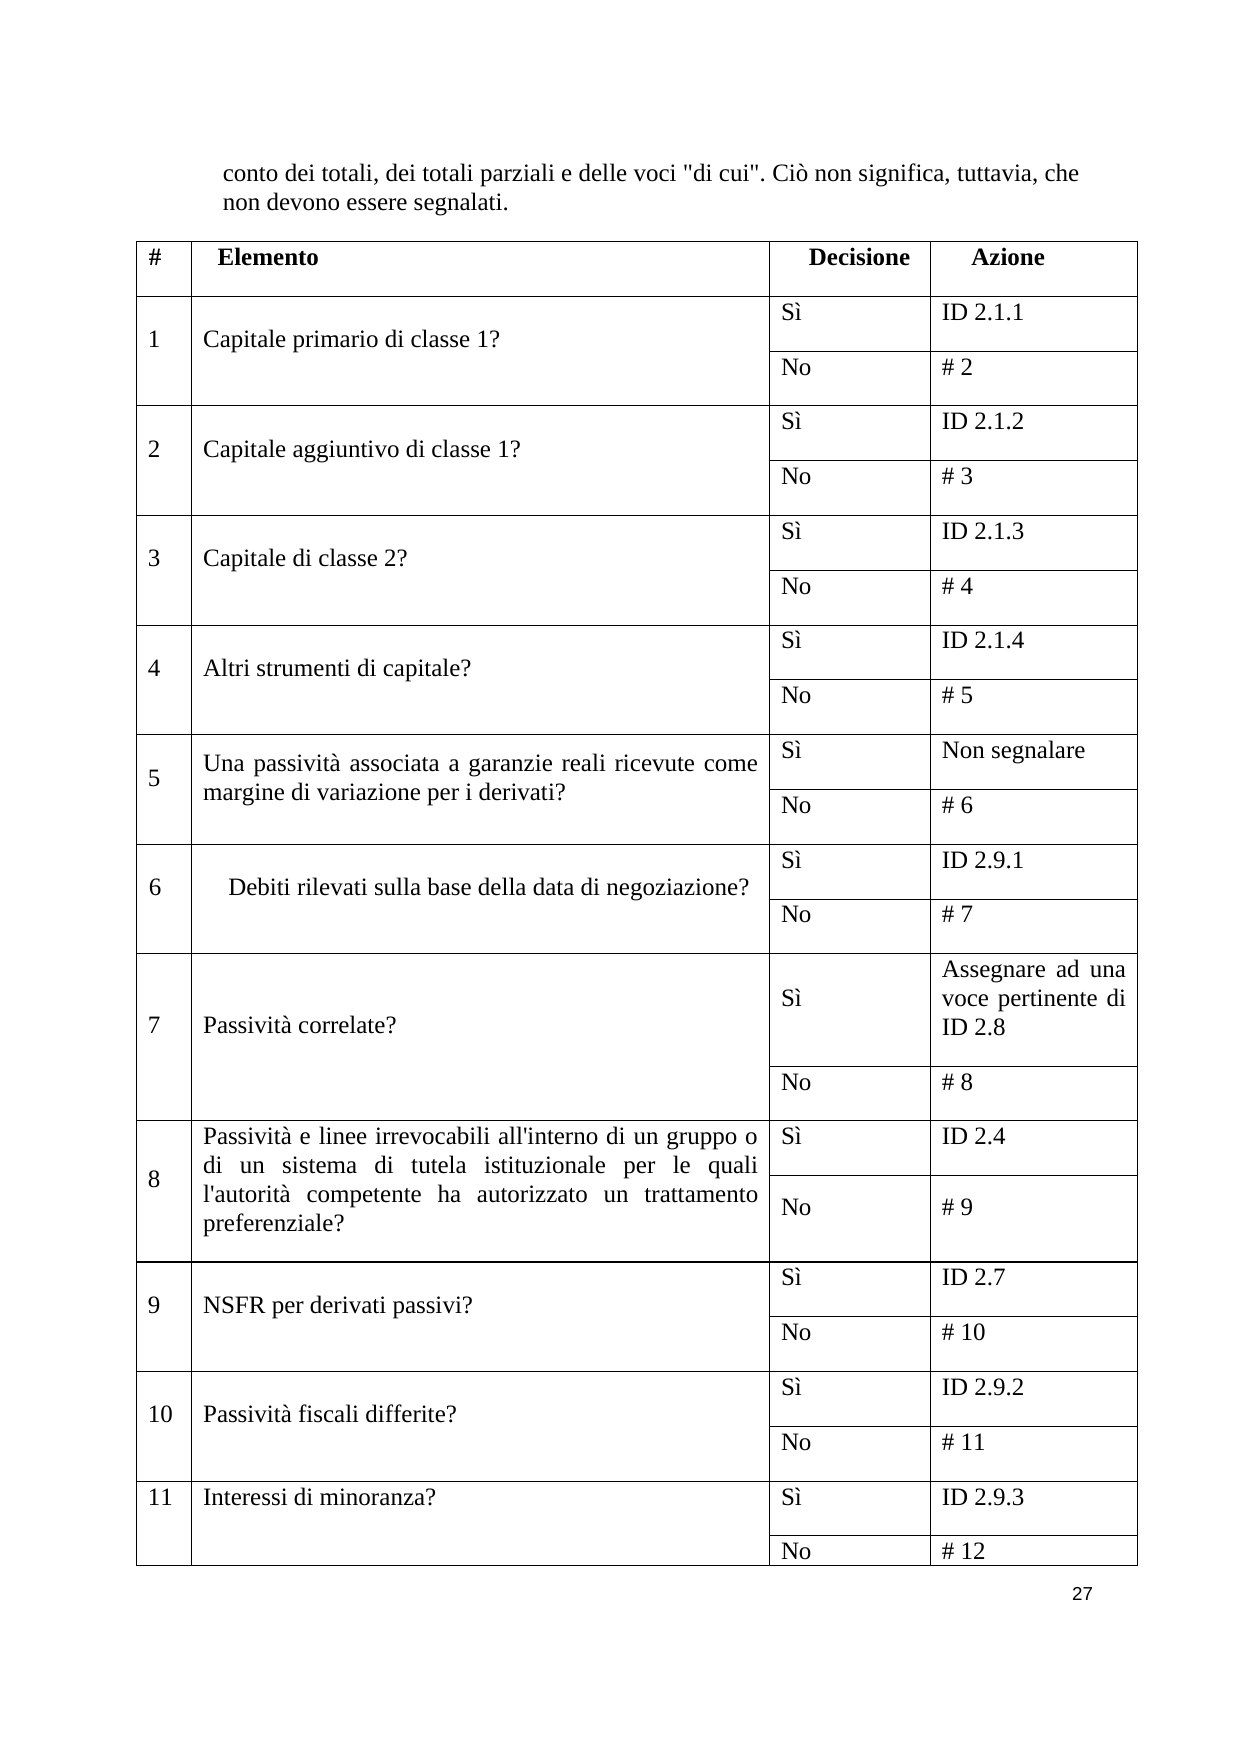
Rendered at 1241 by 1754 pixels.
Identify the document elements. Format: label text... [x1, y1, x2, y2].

table_cell No [770, 461, 930, 515]
table_cell ID 2.9.3 [931, 1482, 1137, 1535]
table_cell # 5 [931, 680, 1137, 734]
table_cell # 6 [931, 790, 1137, 844]
table_cell No [770, 1427, 930, 1481]
table_cell Sì [770, 845, 930, 898]
table_cell ID 2.7 [931, 1263, 1137, 1316]
table_cell Debiti rilevati sulla base della data di negoziazione? [192, 845, 769, 953]
table_cell 8 [137, 1121, 191, 1261]
table_cell Sì [770, 516, 930, 570]
table_cell ID 2.9.2 [931, 1372, 1137, 1426]
table_cell No [770, 680, 930, 734]
table_cell Sì [770, 1482, 930, 1535]
table_cell Interessi di minoranza? [192, 1482, 769, 1565]
table_cell # 7 [931, 900, 1137, 953]
table_cell ID 2.9.1 [931, 845, 1137, 898]
table_cell 2 [137, 406, 191, 515]
table_cell 3 [137, 516, 191, 624]
table_cell Capitale primario di classe 1? [192, 297, 769, 405]
table_cell Sì [770, 1121, 930, 1175]
table_cell Sì [770, 735, 930, 789]
table_cell 7 [137, 954, 191, 1120]
table_cell Altri strumenti di capitale? [192, 626, 769, 734]
table_cell Passività correlate? [192, 954, 769, 1120]
table_cell No [770, 1067, 930, 1120]
table_header Azione [931, 242, 1137, 296]
table_cell Passività e linee irrevocabili all'interno di un gruppo o di un sistema di tutela istituzionale per le quali l'autorità competente ha autorizzato un trattamento preferenziale? [192, 1121, 769, 1261]
table_cell NSFR per derivati passivi? [192, 1263, 769, 1371]
table_cell No [770, 900, 930, 953]
table_cell Sì [770, 1263, 930, 1316]
table_cell 1 [137, 297, 191, 405]
table_cell No [770, 1536, 930, 1565]
table_cell No [770, 1317, 930, 1371]
table_cell Sì [770, 406, 930, 460]
table_cell # 11 [931, 1427, 1137, 1481]
table_cell No [770, 790, 930, 844]
table_cell Capitale aggiuntivo di classe 1? [192, 406, 769, 515]
table_cell ID 2.4 [931, 1121, 1137, 1175]
table_cell # 8 [931, 1067, 1137, 1120]
table_cell 5 [137, 735, 191, 844]
table_cell # 12 [931, 1536, 1137, 1565]
table_cell No [770, 1176, 930, 1261]
table_header Decisione [770, 242, 930, 296]
table_header Elemento [192, 242, 769, 296]
table_cell # 3 [931, 461, 1137, 515]
table_cell Passività fiscali differite? [192, 1372, 769, 1481]
table_cell 10 [137, 1372, 191, 1481]
table_cell Sì [770, 297, 930, 351]
table_cell ID 2.1.1 [931, 297, 1137, 351]
table_cell Sì [770, 1372, 930, 1426]
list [185, 158, 1081, 216]
table_cell No [770, 352, 930, 405]
table_cell ID 2.1.4 [931, 626, 1137, 679]
table_cell 11 [137, 1482, 191, 1565]
table_cell ID 2.1.3 [931, 516, 1137, 570]
table_header # [137, 242, 191, 296]
table_cell 4 [137, 626, 191, 734]
table_cell # 10 [931, 1317, 1137, 1371]
table_cell # 9 [931, 1176, 1137, 1261]
table_cell Sì [770, 626, 930, 679]
table_cell Non segnalare [931, 735, 1137, 789]
table_cell Sì [770, 954, 930, 1066]
table_cell # 4 [931, 571, 1137, 624]
table_cell Una passività associata a garanzie reali ricevute come margine di variazione per i derivati? [192, 735, 769, 844]
table_cell 6 [137, 845, 191, 953]
table_cell Assegnare ad una voce pertinente di ID 2.8 [931, 954, 1137, 1066]
table_cell # 2 [931, 352, 1137, 405]
table_cell ID 2.1.2 [931, 406, 1137, 460]
table_cell 9 [137, 1263, 191, 1371]
table_cell No [770, 571, 930, 624]
table_cell Capitale di classe 2? [192, 516, 769, 624]
